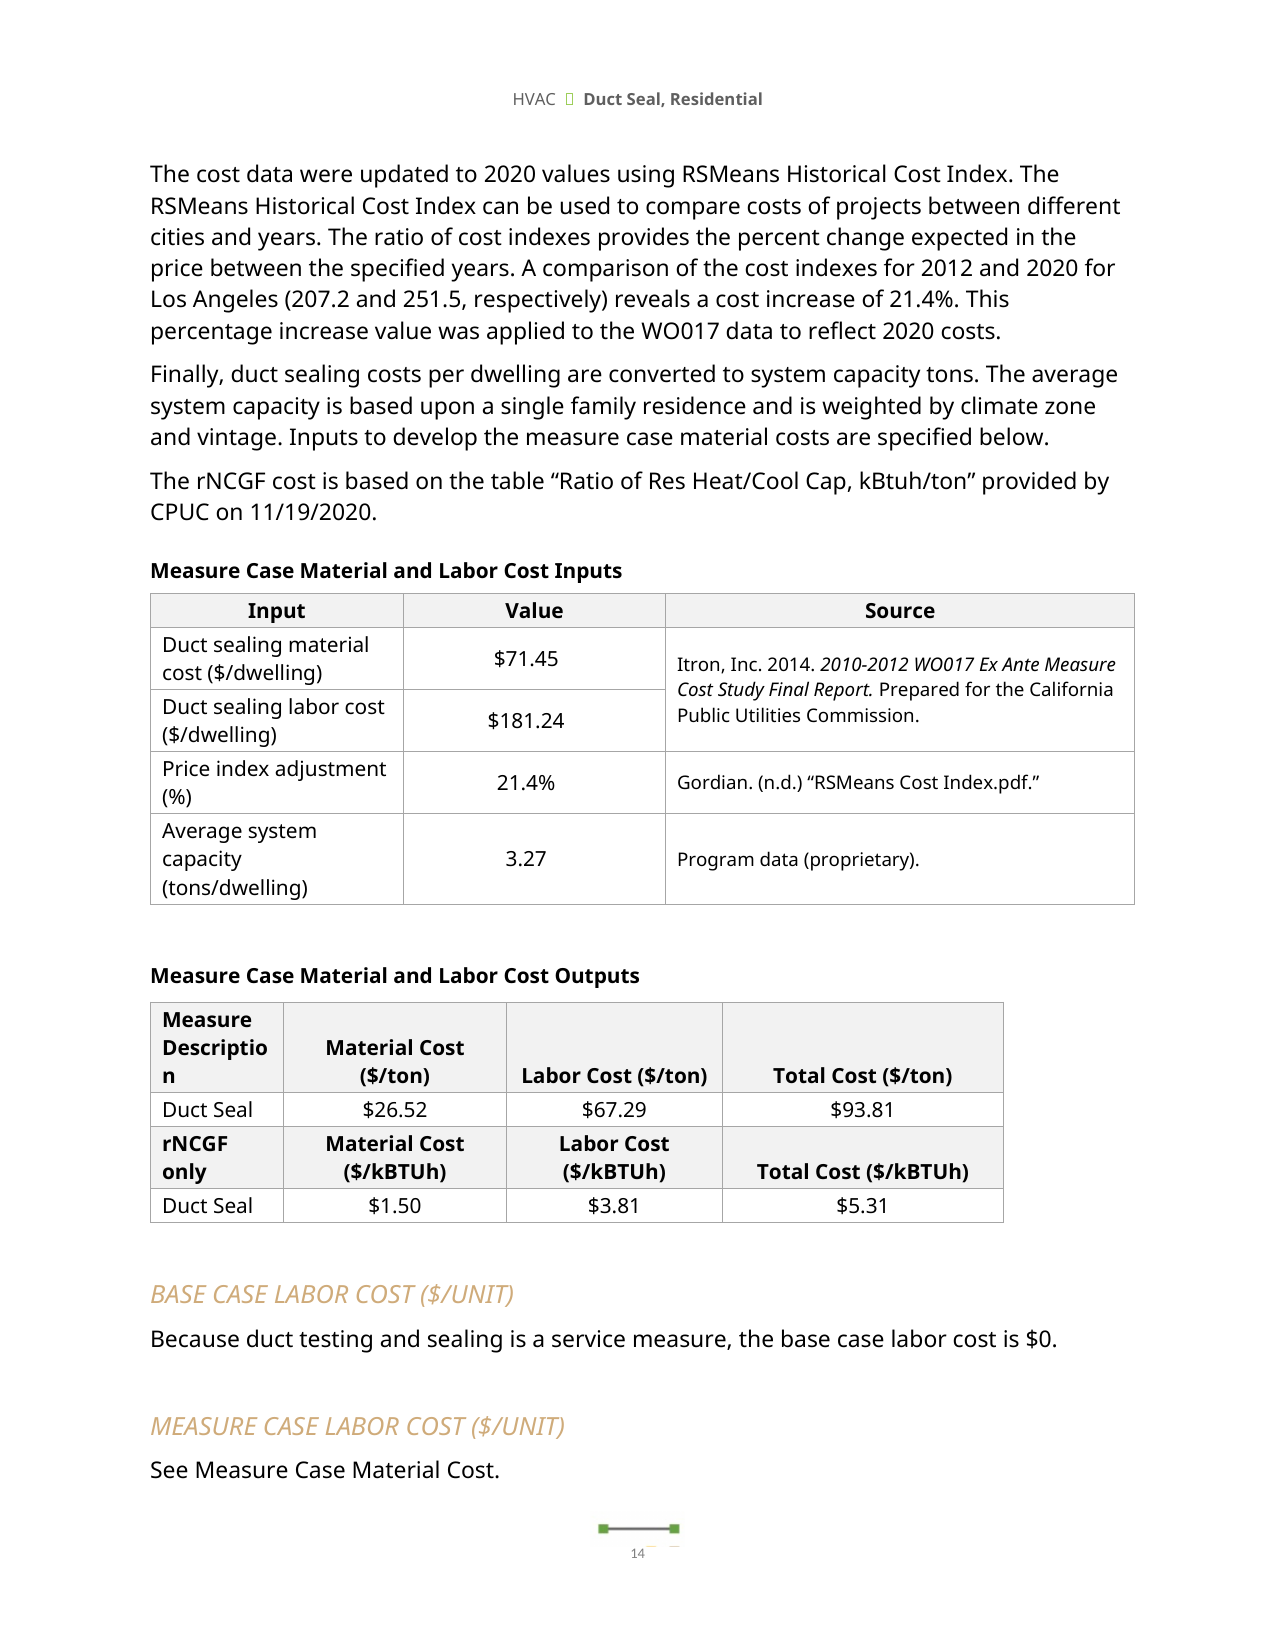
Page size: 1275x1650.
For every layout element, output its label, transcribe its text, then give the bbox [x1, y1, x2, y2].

table_cell Program data (proprietary). [666, 814, 1134, 903]
table_cell $1.50 [284, 1189, 506, 1222]
table_header Total Cost ($/ton) [723, 1003, 1003, 1092]
subtitle Base Case Labor Cost ($/unit) [150, 1279, 1125, 1310]
text The cost data were updated to 2020 values using RSMeans Historical Cost Index. The RSMeans Historical Cost Index can be used to compare costs of projects between different cities and years. The ratio of cost indexes provides the percent change expected in the price between the specified years. A comparison of the cost indexes for 2012 and 2020 for Los Angeles (207.2 and 251.5, respectively) reveals a cost increase of 21.4%. This percentage increase value was applied to the WO017 data to reflect 2020 costs. [150, 158, 1125, 346]
table_cell Itron, Inc. 2014. 2010-2012 WO017 Ex Ante Measure Cost Study Final Report. Prepared for the California Public Utilities Commission. [666, 628, 1134, 751]
table_cell $26.52 [284, 1093, 506, 1126]
picture [589, 1512, 684, 1547]
table_header Source [666, 594, 1134, 627]
table_header Value [404, 594, 665, 627]
table_header Material Cost ($/ton) [284, 1003, 506, 1092]
table_cell $5.31 [723, 1189, 1003, 1222]
table_cell Labor Cost ($/kBTUh) [507, 1127, 722, 1188]
table_cell Price index adjustment (%) [151, 752, 403, 813]
table_cell Total Cost ($/kBTUh) [723, 1127, 1003, 1188]
table_cell rNCGF only [151, 1127, 283, 1188]
table_cell 3.27 [404, 814, 665, 903]
table_cell $3.81 [507, 1189, 722, 1222]
table_cell Duct Seal [151, 1189, 283, 1222]
text The rNCGF cost is based on the table “Ratio of Res Heat/Cool Cap, kBtuh/ton” provided by CPUC on 11/19/2020. [150, 464, 1125, 527]
table_cell $93.81 [723, 1093, 1003, 1126]
table_cell $181.24 [404, 690, 665, 751]
table_cell Duct sealing material cost ($/dwelling) [151, 628, 403, 689]
text Measure Case Material and Labor Cost Inputs [150, 556, 1125, 585]
subtitle Measure Case Labor Cost ($/unit) [150, 1410, 1125, 1441]
table_cell Average system capacity (tons/dwelling) [151, 814, 403, 903]
text Measure Case Material and Labor Cost Outputs [150, 961, 1125, 989]
text Finally, duct sealing costs per dwelling are converted to system capacity tons. The average system capacity is based upon a single family residence and is weighted by climate zone and vintage. Inputs to develop the measure case material costs are specified below. [150, 358, 1125, 452]
table_header Measure Description [151, 1003, 283, 1092]
table_cell Duct sealing labor cost ($/dwelling) [151, 690, 403, 751]
table_cell $67.29 [507, 1093, 722, 1126]
table_header Input [151, 594, 403, 627]
text Because duct testing and sealing is a service measure, the base case labor cost is $0. [150, 1323, 1125, 1354]
table_cell Duct Seal [151, 1093, 283, 1126]
table_cell Material Cost ($/kBTUh) [284, 1127, 506, 1188]
table_cell 21.4% [404, 752, 665, 813]
table_cell Gordian. (n.d.) “RSMeans Cost Index.pdf.” [666, 752, 1134, 813]
table_header Labor Cost ($/ton) [507, 1003, 722, 1092]
table_cell $71.45 [404, 628, 665, 689]
text See Measure Case Material Cost. [150, 1454, 1125, 1485]
